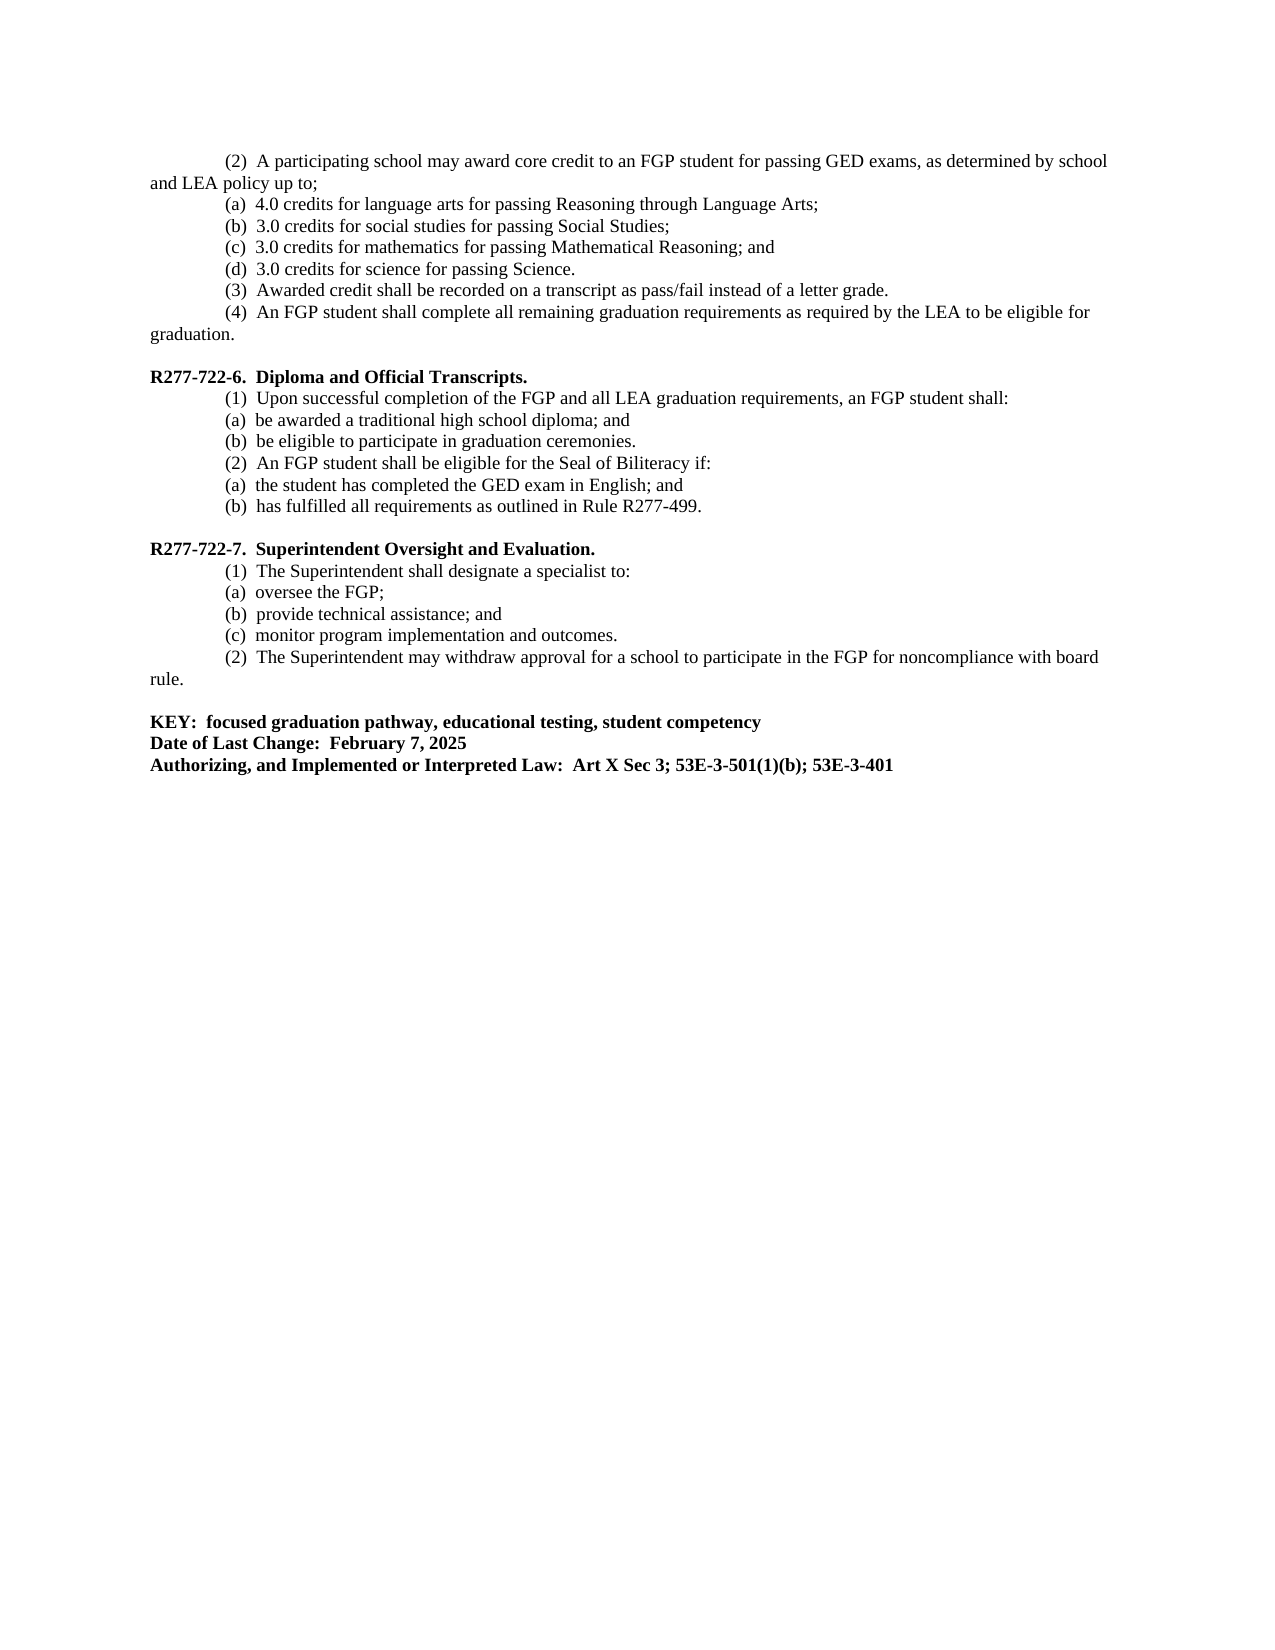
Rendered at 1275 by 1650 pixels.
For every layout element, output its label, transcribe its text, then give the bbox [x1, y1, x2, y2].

text (c) 3.0 credits for mathematics for passing Mathematical Reasoning; and [150, 236, 1125, 258]
text Authorizing, and Implemented or Interpreted Law: Art X Sec 3; 53E-3-501(1)(b); 53E-3-401 [150, 754, 1125, 775]
text (1) Upon successful completion of the FGP and all LEA graduation requirements, an FGP student shall: [150, 387, 1125, 409]
text (a) the student has completed the GED exam in English; and [150, 473, 1125, 495]
text (4) An FGP student shall complete all remaining graduation requirements as required by the LEA to be eligible for graduation. [150, 301, 1125, 344]
text (b) 3.0 credits for social studies for passing Social Studies; [150, 215, 1125, 236]
text (c) monitor program implementation and outcomes. [150, 624, 1125, 646]
text (a) 4.0 credits for language arts for passing Reasoning through Language Arts; [150, 193, 1125, 215]
text (2) The Superintendent may withdraw approval for a school to participate in the FGP for noncompliance with board rule. [150, 646, 1125, 689]
text (d) 3.0 credits for science for passing Science. [150, 258, 1125, 279]
text (1) The Superintendent shall designate a specialist to: [150, 560, 1125, 581]
text KEY: focused graduation pathway, educational testing, student competency [150, 711, 1125, 732]
text R277-722-6. Diploma and Official Transcripts. [150, 366, 1125, 387]
text (b) provide technical assistance; and [150, 603, 1125, 624]
text (2) A participating school may award core credit to an FGP student for passing GED exams, as determined by school and LEA policy up to; [150, 150, 1125, 193]
text (b) be eligible to participate in graduation ceremonies. [150, 430, 1125, 452]
text (a) oversee the FGP; [150, 581, 1125, 603]
text R277-722-7. Superintendent Oversight and Evaluation. [150, 538, 1125, 560]
text (a) be awarded a traditional high school diploma; and [150, 409, 1125, 430]
text (b) has fulfilled all requirements as outlined in Rule R277-499. [150, 495, 1125, 517]
text (2) An FGP student shall be eligible for the Seal of Biliteracy if: [150, 452, 1125, 473]
text Date of Last Change: February 7, 2025 [150, 732, 1125, 754]
text (3) Awarded credit shall be recorded on a transcript as pass/fail instead of a letter grade. [150, 279, 1125, 301]
